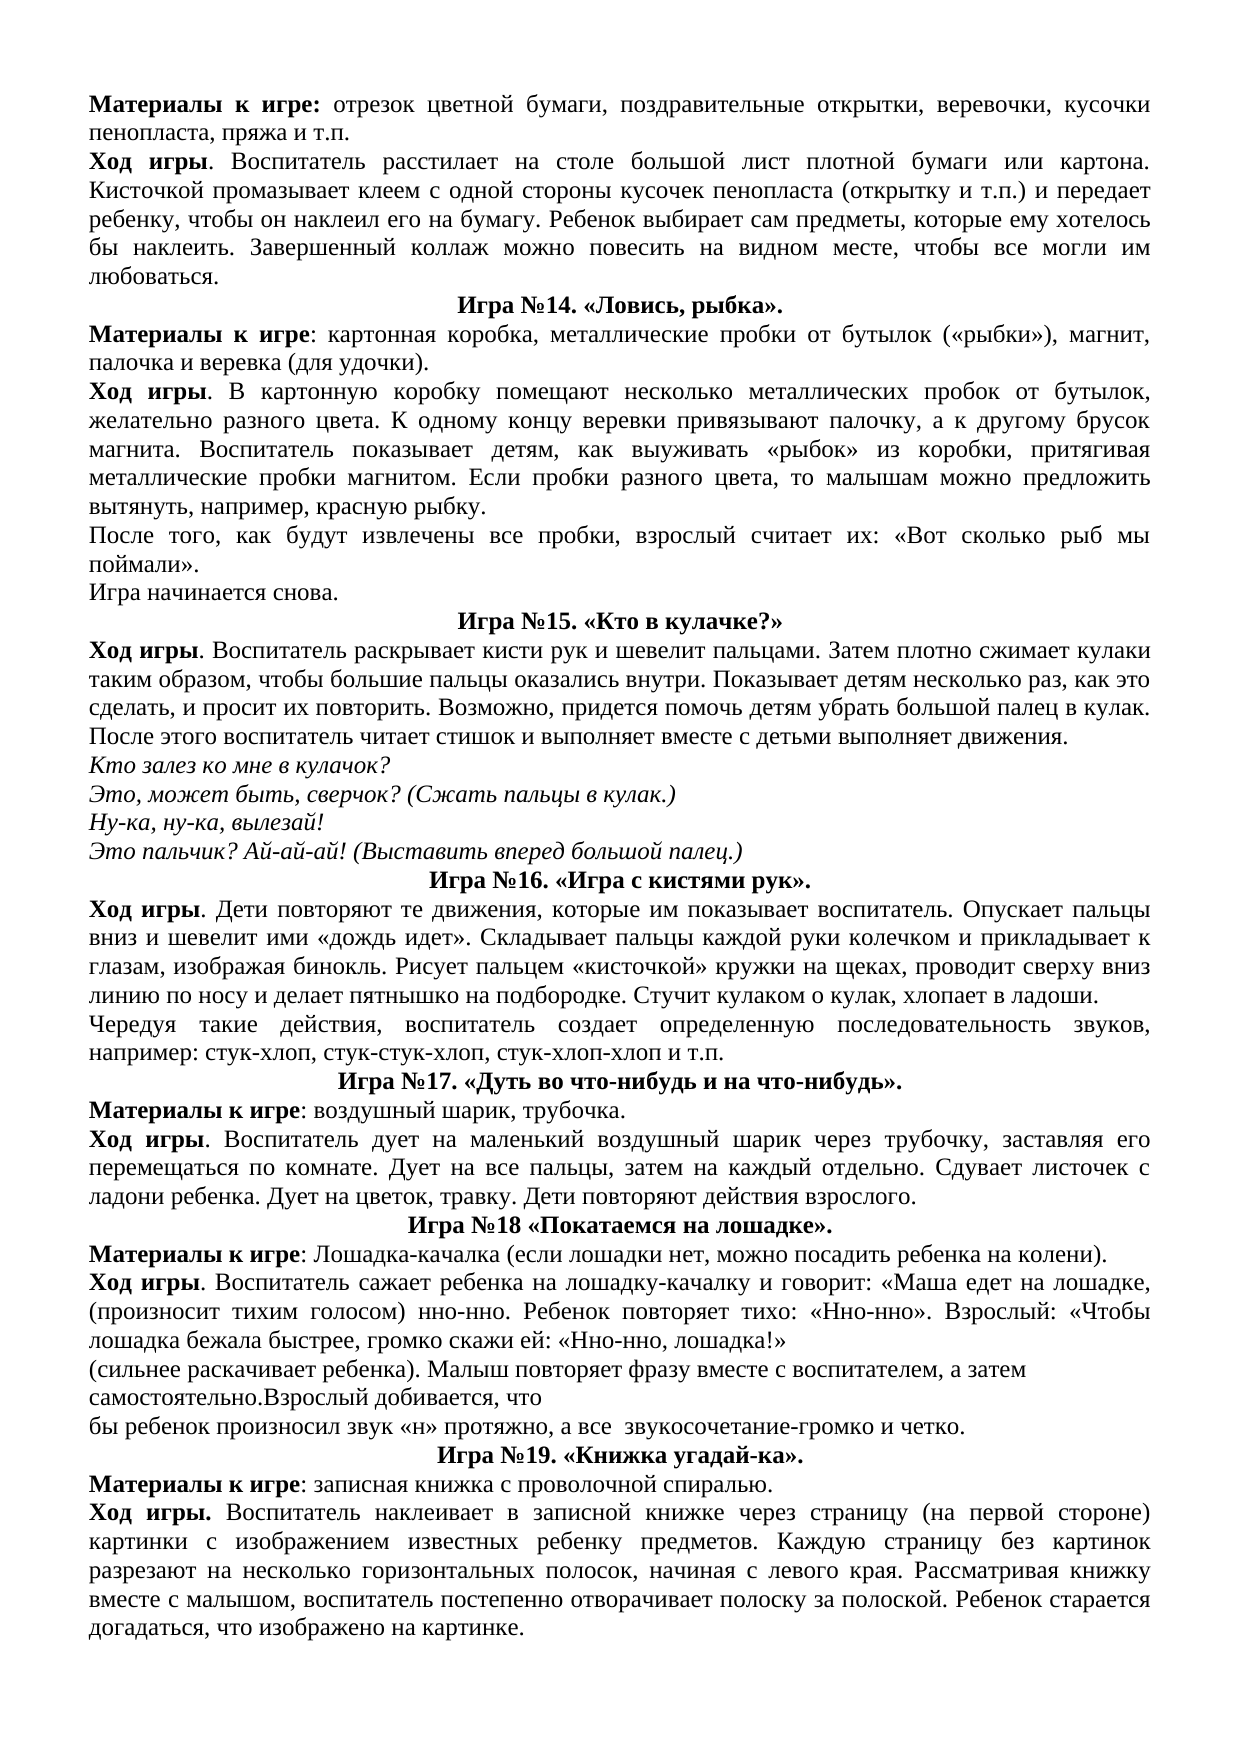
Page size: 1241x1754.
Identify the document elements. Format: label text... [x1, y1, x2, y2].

text Материалы к игре: отрезок цветной бумаги, поздравительные открытки, веревочки, кусочки пенопласта, пряжа и т.п. [89, 89, 1152, 146]
text Это пальчик? Ай-ай-ай! (Выставить вперед большой палец.) [89, 836, 1152, 865]
text Ход игры. Воспитатель расстилает на столе большой лист плотной бумаги или картона. Кисточкой промазывает клеем с одной стороны кусочек пенопласта (открытку и т.п.) и передает ребенку, чтобы он наклеил его на бумагу. Ребенок выбирает сам предметы, которые ему хотелось бы наклеить. Завершенный коллаж можно повесить на видном месте, чтобы все могли им любоваться. [89, 146, 1152, 290]
text Ход игры. В картонную коробку помещают несколько металлических пробок от бутылок, желательно разного цвета. К одному концу веревки привязывают палочку, а к другому брусок магнита. Воспитатель показывает детям, как выуживать «рыбок» из коробки, притягивая металлические пробки магнитом. Если пробки разного цвета, то малышам можно предложить вытянуть, например, красную рыбку. [89, 376, 1152, 520]
text Игра №19. «Книжка угадай-ка». [89, 1440, 1152, 1469]
text Игра №14. «Ловись, рыбка». [89, 290, 1152, 319]
text Игра начинается снова. [89, 577, 1152, 606]
text Это, может быть, сверчок? (Сжать пальцы в кулак.) [89, 779, 1152, 807]
text Ход игры. Воспитатель дует на маленький воздушный шарик через трубочку, заставляя его перемещаться по комнате. Дует на все пальцы, затем на каждый отдельно. Сдувает листочек с ладони ребенка. Дует на цветок, травку. Дети повторяют действия взрослого. [89, 1124, 1152, 1210]
text (сильнее раскачивает ребенка). Малыш повторяет фразу вместе с воспитателем, а затем самостоятельно.Взрослый добивается, что бы ребенок произносил звук «н» протяжно, а все звукосочетание-громко и четко. [89, 1354, 1152, 1440]
text Ход игры. Воспитатель раскрывает кисти рук и шевелит пальцами. Затем плотно сжимает кулаки таким образом, чтобы большие пальцы оказались внутри. Показывает детям несколько раз, как это сделать, и просит их повторить. Возможно, придется помочь детям убрать большой палец в кулак. После этого воспитатель читает стишок и выполняет вместе с детьми выполняет движения. [89, 635, 1152, 750]
text Игра №18 «Покатаемся на лошадке». [89, 1210, 1152, 1239]
text Ну-ка, ну-ка, вылезай! [89, 807, 1152, 836]
text Ход игры. Воспитатель наклеивает в записной книжке через страницу (на первой стороне) картинки с изображением известных ребенку предметов. Каждую страницу без картинок разрезают на несколько горизонтальных полосок, начиная с левого края. Рассматривая книжку вместе с малышом, воспитатель постепенно отворачивает полоску за полоской. Ребенок старается догадаться, что изображено на картинке. [89, 1497, 1152, 1641]
text После того, как будут извлечены все пробки, взрослый считает их: «Вот сколько рыб мы поймали». [89, 520, 1152, 577]
text Игра №17. «Дуть во что-нибудь и на что-нибудь». [89, 1066, 1152, 1095]
text Ход игры. Дети повторяют те движения, которые им показывает воспитатель. Опускает пальцы вниз и шевелит ими «дождь идет». Складывает пальцы каждой руки колечком и прикладывает к глазам, изображая бинокль. Рисует пальцем «кисточкой» кружки на щеках, проводит сверху вниз линию по носу и делает пятнышко на подбородке. Стучит кулаком о кулак, хлопает в ладоши. [89, 894, 1152, 1009]
text Материалы к игре: Лошадка-качалка (если лошадки нет, можно посадить ребенка на колени). [89, 1239, 1152, 1267]
subtitle Игра №15. «Кто в кулачке?» [89, 606, 1152, 635]
text Материалы к игре: записная книжка с проволочной спиралью. [89, 1469, 1152, 1497]
text Кто залез ко мне в кулачок? [89, 750, 1152, 779]
text Материалы к игре: картонная коробка, металлические пробки от бутылок («рыбки»), магнит, палочка и веревка (для удочки). [89, 319, 1152, 376]
text Ход игры. Воспитатель сажает ребенка на лошадку-качалку и говорит: «Маша едет на лошадке, (произносит тихим голосом) нно-нно. Ребенок повторяет тихо: «Нно-нно». Взрослый: «Чтобы лошадка бежала быстрее, громко скажи ей: «Нно-нно, лошадка!» [89, 1267, 1152, 1354]
text Игра №16. «Игра с кистями рук». [89, 865, 1152, 894]
text Материалы к игре: воздушный шарик, трубочка. [89, 1095, 1152, 1124]
text Чередуя такие действия, воспитатель создает определенную последовательность звуков, например: стук-хлоп, стук-стук-хлоп, стук-хлоп-хлоп и т.п. [89, 1009, 1152, 1066]
